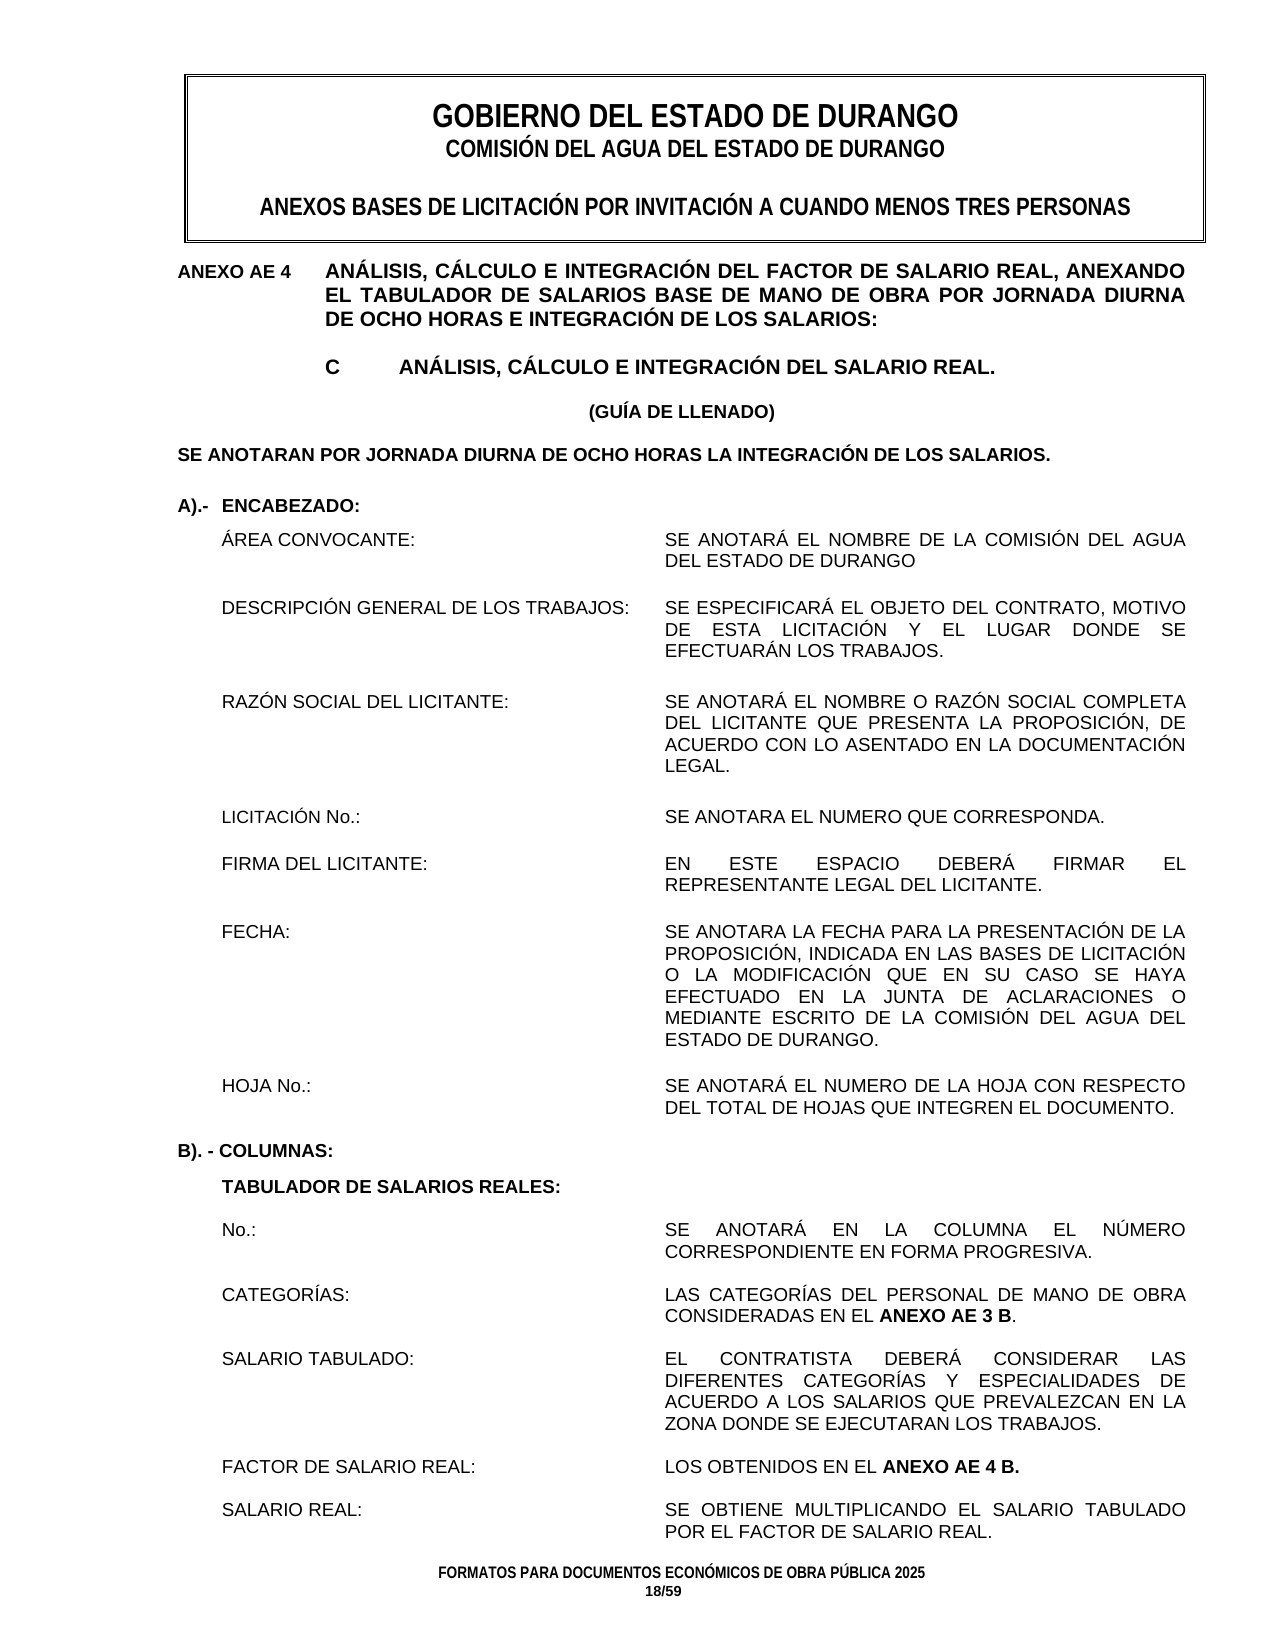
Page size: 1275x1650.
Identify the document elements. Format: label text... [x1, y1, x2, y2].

text TABULADOR DE SALARIOS REALES: [222, 1176, 1186, 1197]
text HOJA No.: SE ANOTARÁ EL NUMERO DE LA HOJA CON RESPECTO DEL TOTAL DE HOJAS QUE INTEGREN EL DOCUMENTO. [222, 1075, 1186, 1118]
text DESCRIPCIÓN GENERAL DE LOS TRABAJOS: SE ESPECIFICARÁ EL OBJETO DEL CONTRATO, MOTIVO DE ESTA LICITACIÓN Y EL LUGAR DONDE SE EFECTUARÁN LOS TRABAJOS. [221, 597, 1186, 661]
text SALARIO TABULADO: EL CONTRATISTA DEBERÁ CONSIDERAR LAS DIFERENTES CATEGORÍAS Y ESPECIALIDADES DE ACUERDO A LOS SALARIOS QUE PREVALEZCAN EN LA ZONA DONDE SE EJECUTARAN LOS TRABAJOS. [222, 1348, 1186, 1434]
text SALARIO REAL: SE OBTIENE MULTIPLICANDO EL SALARIO TABULADO POR EL FACTOR DE SALARIO REAL. [222, 1499, 1186, 1542]
text No.: SE ANOTARÁ EN LA COLUMNA EL NÚMERO CORRESPONDIENTE EN FORMA PROGRESIVA. [222, 1219, 1186, 1262]
text B). - COLUMNAS: [177, 1140, 1186, 1161]
text RAZÓN SOCIAL DEL LICITANTE: SE ANOTARÁ EL NOMBRE O RAZÓN SOCIAL COMPLETA DEL LICITANTE QUE PRESENTA LA PROPOSICIÓN, DE ACUERDO CON LO ASENTADO EN LA DOCUMENTACIÓN LEGAL. [222, 691, 1186, 777]
text ÁREA CONVOCANTE: SE ANOTARÁ EL NOMBRE DE LA COMISIÓN DEL AGUA DEL ESTADO DE DURANGO [221, 529, 1186, 572]
text FECHA: SE ANOTARA LA FECHA PARA LA PRESENTACIÓN DE LA PROPOSICIÓN, INDICADA EN LAS BASES DE LICITACIÓN O LA MODIFICACIÓN QUE EN SU CASO SE HAYA EFECTUADO EN LA JUNTA DE ACLARACIONES O MEDIANTE ESCRITO DE LA COMISIÓN DEL AGUA DEL ESTADO DE DURANGO. [221, 921, 1186, 1050]
text SE ANOTARAN POR JORNADA DIURNA DE OCHO HORAS LA INTEGRACIÓN DE LOS SALARIOS. [177, 444, 1111, 465]
text A).- ENCABEZADO: [177, 494, 1111, 516]
text LICITACIÓN No.: SE ANOTARA EL NUMERO QUE CORRESPONDA. [221, 806, 1186, 828]
text CATEGORÍAS: LAS CATEGORÍAS DEL PERSONAL DE MANO DE OBRA CONSIDERADAS EN EL ANEXO AE 3 B. [222, 1283, 1186, 1327]
text FACTOR DE SALARIO REAL: LOS OBTENIDOS EN EL ANEXO AE 4 B. [222, 1456, 1186, 1478]
text FIRMA DEL LICITANTE: EN ESTE ESPACIO DEBERÁ FIRMAR EL REPRESENTANTE LEGAL DEL LICITANTE. [221, 853, 1186, 896]
